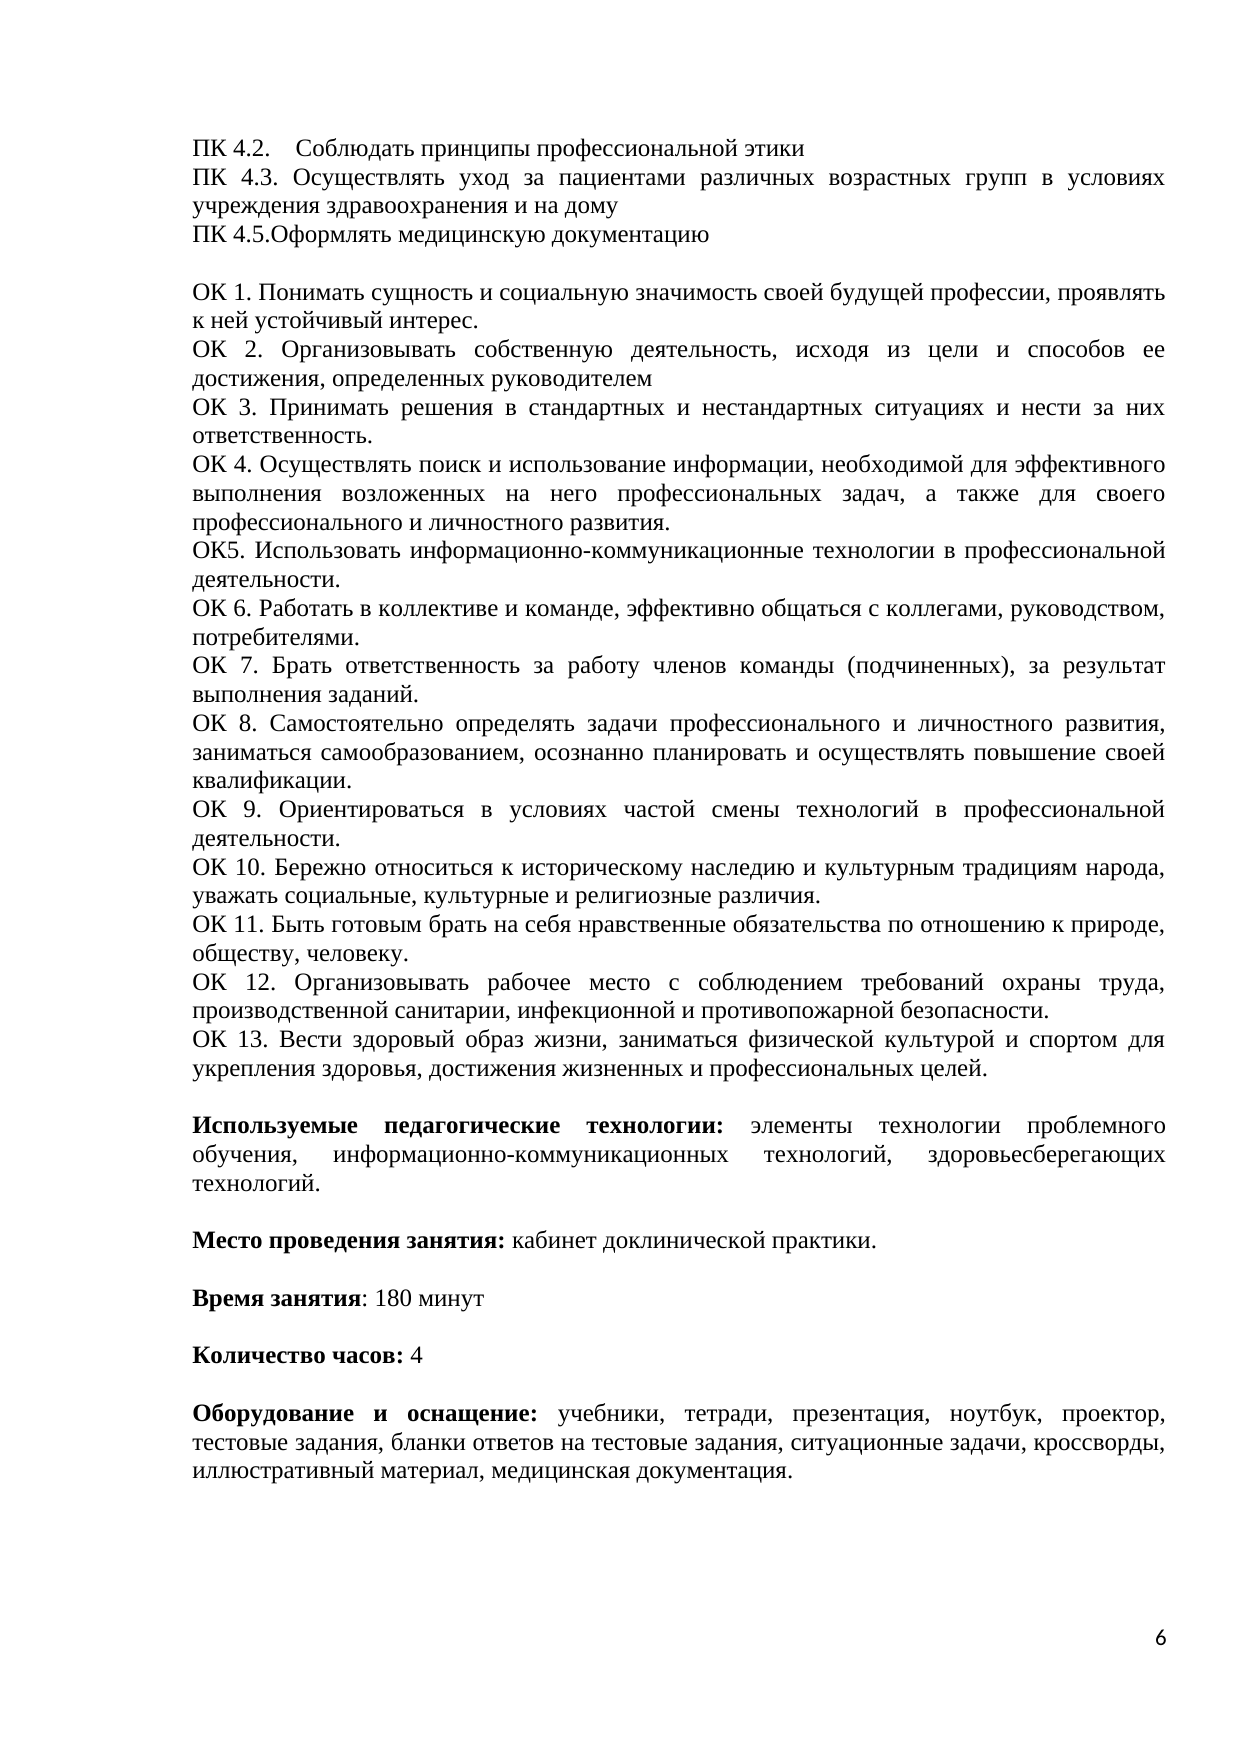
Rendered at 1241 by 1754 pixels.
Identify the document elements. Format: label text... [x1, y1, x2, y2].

text ОК 7. Брать ответственность за работу членов команды (подчиненных), за результат выполнения заданий. [192, 650, 1166, 708]
text Оборудование и оснащение: учебники, тетради, презентация, ноутбук, проектор, тестовые задания, бланки ответов на тестовые задания, ситуационные задачи, кроссворды, иллюстративный материал, медицинская документация. [192, 1398, 1166, 1484]
list ПК 4.5.Оформлять медицинскую документацию [192, 219, 1166, 248]
text Используемые педагогические технологии: элементы технологии проблемного обучения, информационно-коммуникационных технологий, здоровьесберегающих технологий. [192, 1110, 1166, 1197]
text Время занятия: 180 минут [192, 1283, 1166, 1312]
text Место проведения занятия: кабинет доклинической практики. [192, 1225, 1166, 1254]
text ОК 13. Вести здоровый образ жизни, заниматься физической культурой и спортом для укрепления здоровья, достижения жизненных и профессиональных целей. [192, 1024, 1166, 1082]
text ОК 4. Осуществлять поиск и использование информации, необходимой для эффективного выполнения возложенных на него профессиональных задач, а также для своего профессионального и личностного развития. [192, 449, 1166, 535]
text ОК 3. Принимать решения в стандартных и нестандартных ситуациях и нести за них ответственность. [192, 392, 1166, 449]
text Количество часов: 4 [192, 1340, 1166, 1369]
text ОК 6. Работать в коллективе и команде, эффективно общаться с коллегами, руководством, потребителями. [192, 593, 1166, 650]
list ПК 4.2. Соблюдать принципы профессиональной этики [192, 133, 1166, 162]
text ОК 1. Понимать сущность и социальную значимость своей будущей профессии, проявлять к ней устойчивый интерес. [192, 277, 1166, 334]
text ОК 9. Ориентироваться в условиях частой смены технологий в профессиональной деятельности. [192, 794, 1166, 852]
text ОК 8. Самостоятельно определять задачи профессионального и личностного развития, заниматься самообразованием, осознанно планировать и осуществлять повышение своей квалификации. [192, 708, 1166, 794]
text ОК 2. Организовывать собственную деятельность, исходя из цели и способов ее достижения, определенных руководителем [192, 334, 1166, 392]
text ОК 10. Бережно относиться к историческому наследию и культурным традициям народа, уважать социальные, культурные и религиозные различия. [192, 852, 1166, 909]
text ОК 11. Быть готовым брать на себя нравственные обязательства по отношению к природе, обществу, человеку. [192, 909, 1166, 967]
list ПК 4.3. Осуществлять уход за пациентами различных возрастных групп в условиях учреждения здравоохранения и на дому [192, 162, 1166, 219]
text ОК 12. Организовывать рабочее место с соблюдением требований охраны труда, производственной санитарии, инфекционной и противопожарной безопасности. [192, 967, 1166, 1024]
text ОК5. Использовать информационно-коммуникационные технологии в профессиональной деятельности. [192, 535, 1166, 593]
